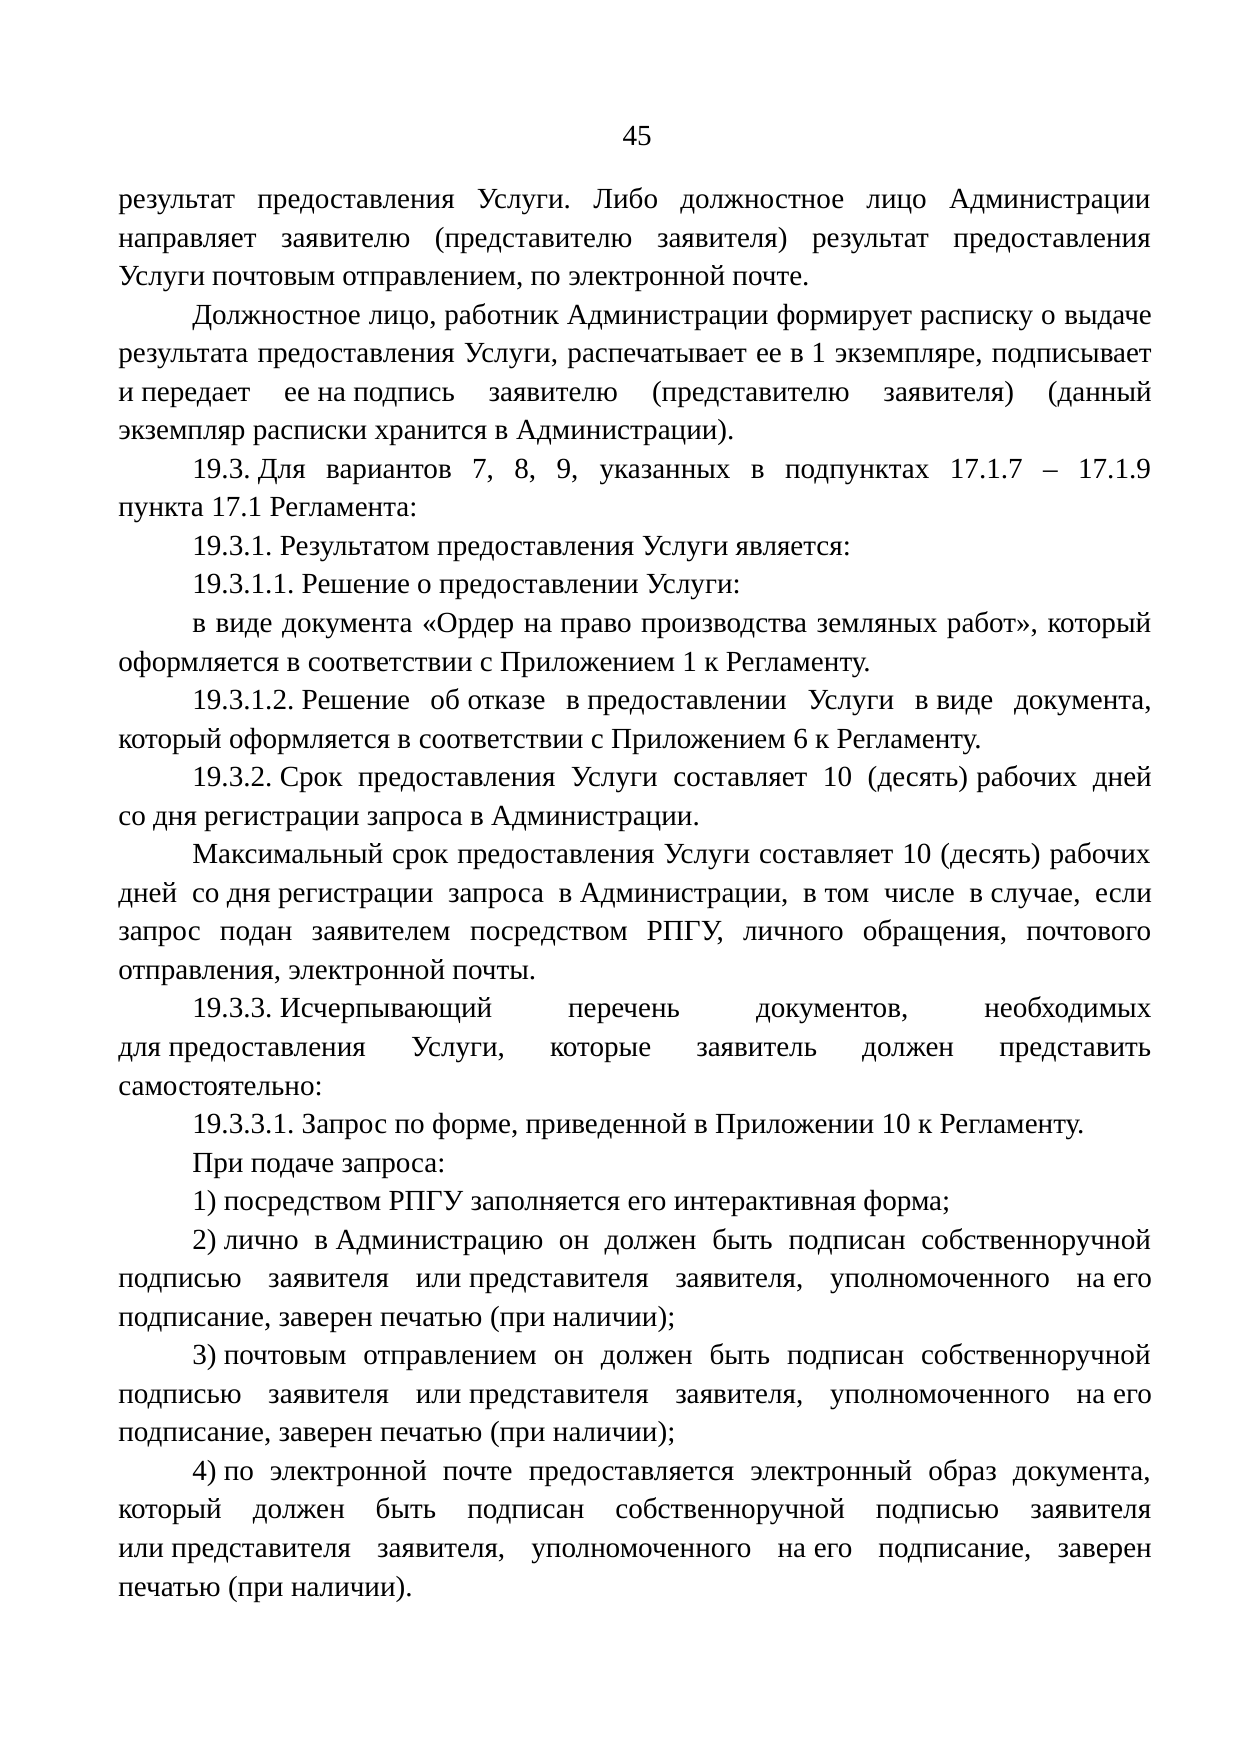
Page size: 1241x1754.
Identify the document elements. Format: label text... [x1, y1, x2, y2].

text 19.3.1. Результатом предоставления Услуги является: [118, 528, 1152, 562]
text 2) лично в Администрацию он должен быть подписан собственноручной подписью заявителя или представителя заявителя, уполномоченного на его подписание, заверен печатью (при наличии); [118, 1222, 1152, 1332]
text 19.3.3. Исчерпывающий перечень документов, необходимых для предоставления Услуги, которые заявитель должен представить самостоятельно: [118, 991, 1152, 1101]
text 1) посредством РПГУ заполняется его интерактивная форма; [118, 1183, 1152, 1217]
text 19.3.1.1. Решение о предоставлении Услуги: [118, 567, 1152, 600]
text Должностное лицо, работник Администрации формирует расписку о выдаче результата предоставления Услуги, распечатывает ее в 1 экземпляре, подписывает и передает ее на подпись заявителю (представителю заявителя) (данный экземпляр расписки хранится в Администрации). [118, 297, 1152, 446]
text Максимальный срок предоставления Услуги составляет 10 (десять) рабочих дней со дня регистрации запроса в Администрации, в том числе в случае, если запрос подан заявителем посредством РПГУ, личного обращения, почтового отправления, электронной почты. [118, 836, 1152, 986]
text 19.3.2. Срок предоставления Услуги составляет 10 (десять) рабочих дней со дня регистрации запроса в Администрации. [118, 759, 1152, 831]
text При подаче запроса: [118, 1145, 1152, 1178]
text 3) почтовым отправлением он должен быть подписан собственноручной подписью заявителя или представителя заявителя, уполномоченного на его подписание, заверен печатью (при наличии); [118, 1337, 1152, 1448]
text в виде документа «Ордер на право производства земляных работ», который оформляется в соответствии с Приложением 1 к Регламенту. [118, 605, 1152, 677]
text 19.3.3.1. Запрос по форме, приведенной в Приложении 10 к Регламенту. [118, 1106, 1152, 1140]
text 4) по электронной почте предоставляется электронный образ документа, который должен быть подписан собственноручной подписью заявителя или представителя заявителя, уполномоченного на его подписание, заверен печатью (при наличии). [118, 1453, 1152, 1602]
text 19.3.1.2. Решение об отказе в предоставлении Услуги в виде документа, который оформляется в соответствии с Приложением 6 к Регламенту. [118, 682, 1152, 754]
text 19.3. Для вариантов 7, 8, 9, указанных в подпунктах 17.1.7 ‒ 17.1.9 пункта 17.1 Регламента: [118, 451, 1152, 523]
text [118, 181, 1152, 292]
